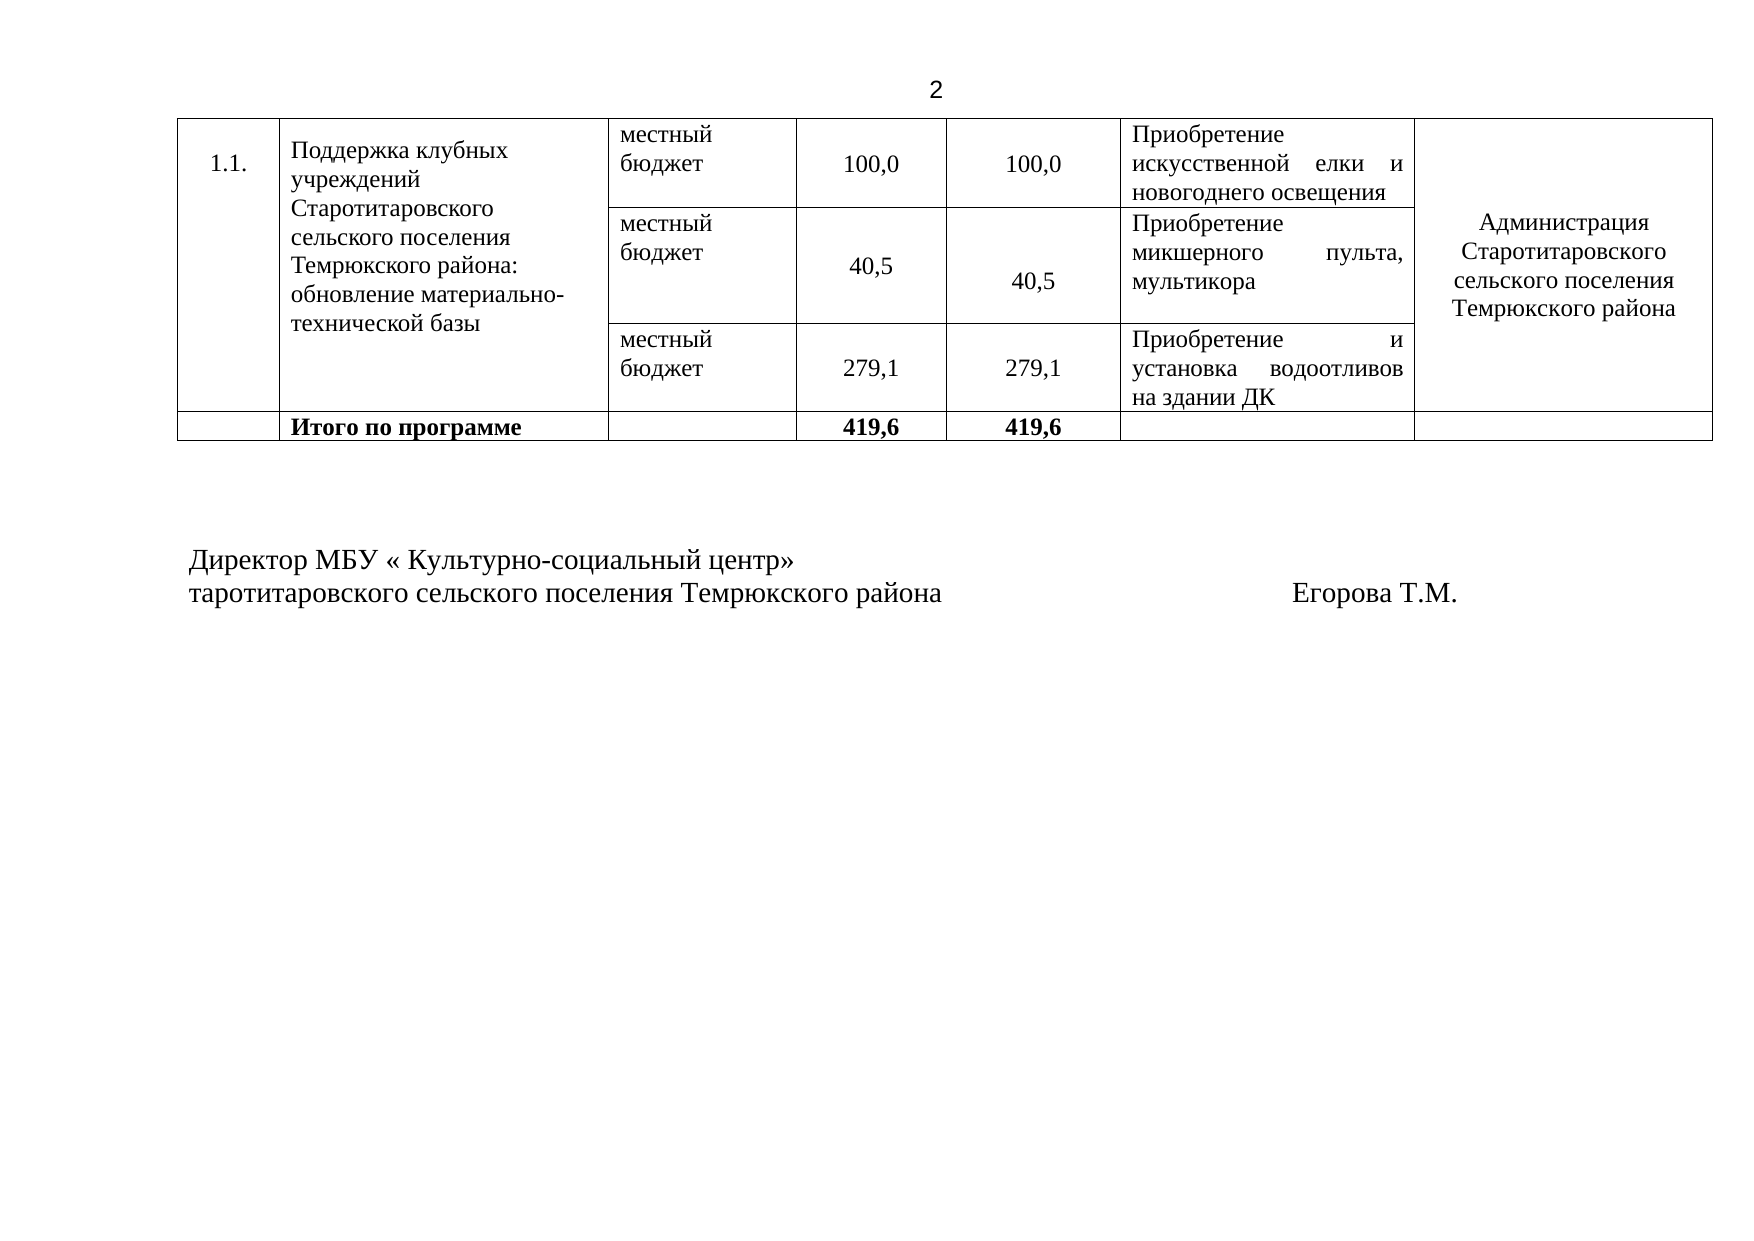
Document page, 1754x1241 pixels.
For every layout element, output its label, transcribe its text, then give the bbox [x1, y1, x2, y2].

table_cell [1121, 412, 1414, 440]
table_cell Приобретение микшерного пульта, мультикора [1121, 208, 1414, 323]
table_cell 1.1. [178, 119, 279, 411]
table_cell Поддержка клубных учреждений Старотитаровского сельского поселения Темрюкского района: обновление материально-технической базы [280, 119, 608, 411]
table_cell Приобретение и установка водоотливов на здании ДК [1121, 324, 1414, 411]
table_cell Приобретение искусственной елки и новогоднего освещения [1121, 119, 1414, 207]
table_cell местный бюджет [609, 324, 796, 411]
table_cell 419,6 [797, 412, 946, 440]
table_cell 100,0 [947, 119, 1120, 207]
table_cell местный бюджет [609, 119, 796, 207]
table_cell 40,5 [797, 208, 946, 323]
table_cell 40,5 [947, 208, 1120, 323]
table_cell 419,6 [947, 412, 1120, 440]
table_cell 100,0 [797, 119, 946, 207]
table_cell 279,1 [797, 324, 946, 411]
table_cell 279,1 [947, 324, 1120, 411]
table_cell Директор МБУ « Культурно-социальный центр» таротитаровского сельского поселения Темрюкского района Егорова Т.М. [177, 441, 1658, 609]
table_cell Администрация Старотитаровского сельского поселения Темрюкского района [1415, 119, 1712, 411]
table_cell [1415, 412, 1712, 440]
table_cell местный бюджет [609, 208, 796, 323]
table_cell [609, 412, 796, 440]
table_cell Итого по программе [280, 412, 608, 440]
table_cell [178, 412, 279, 440]
